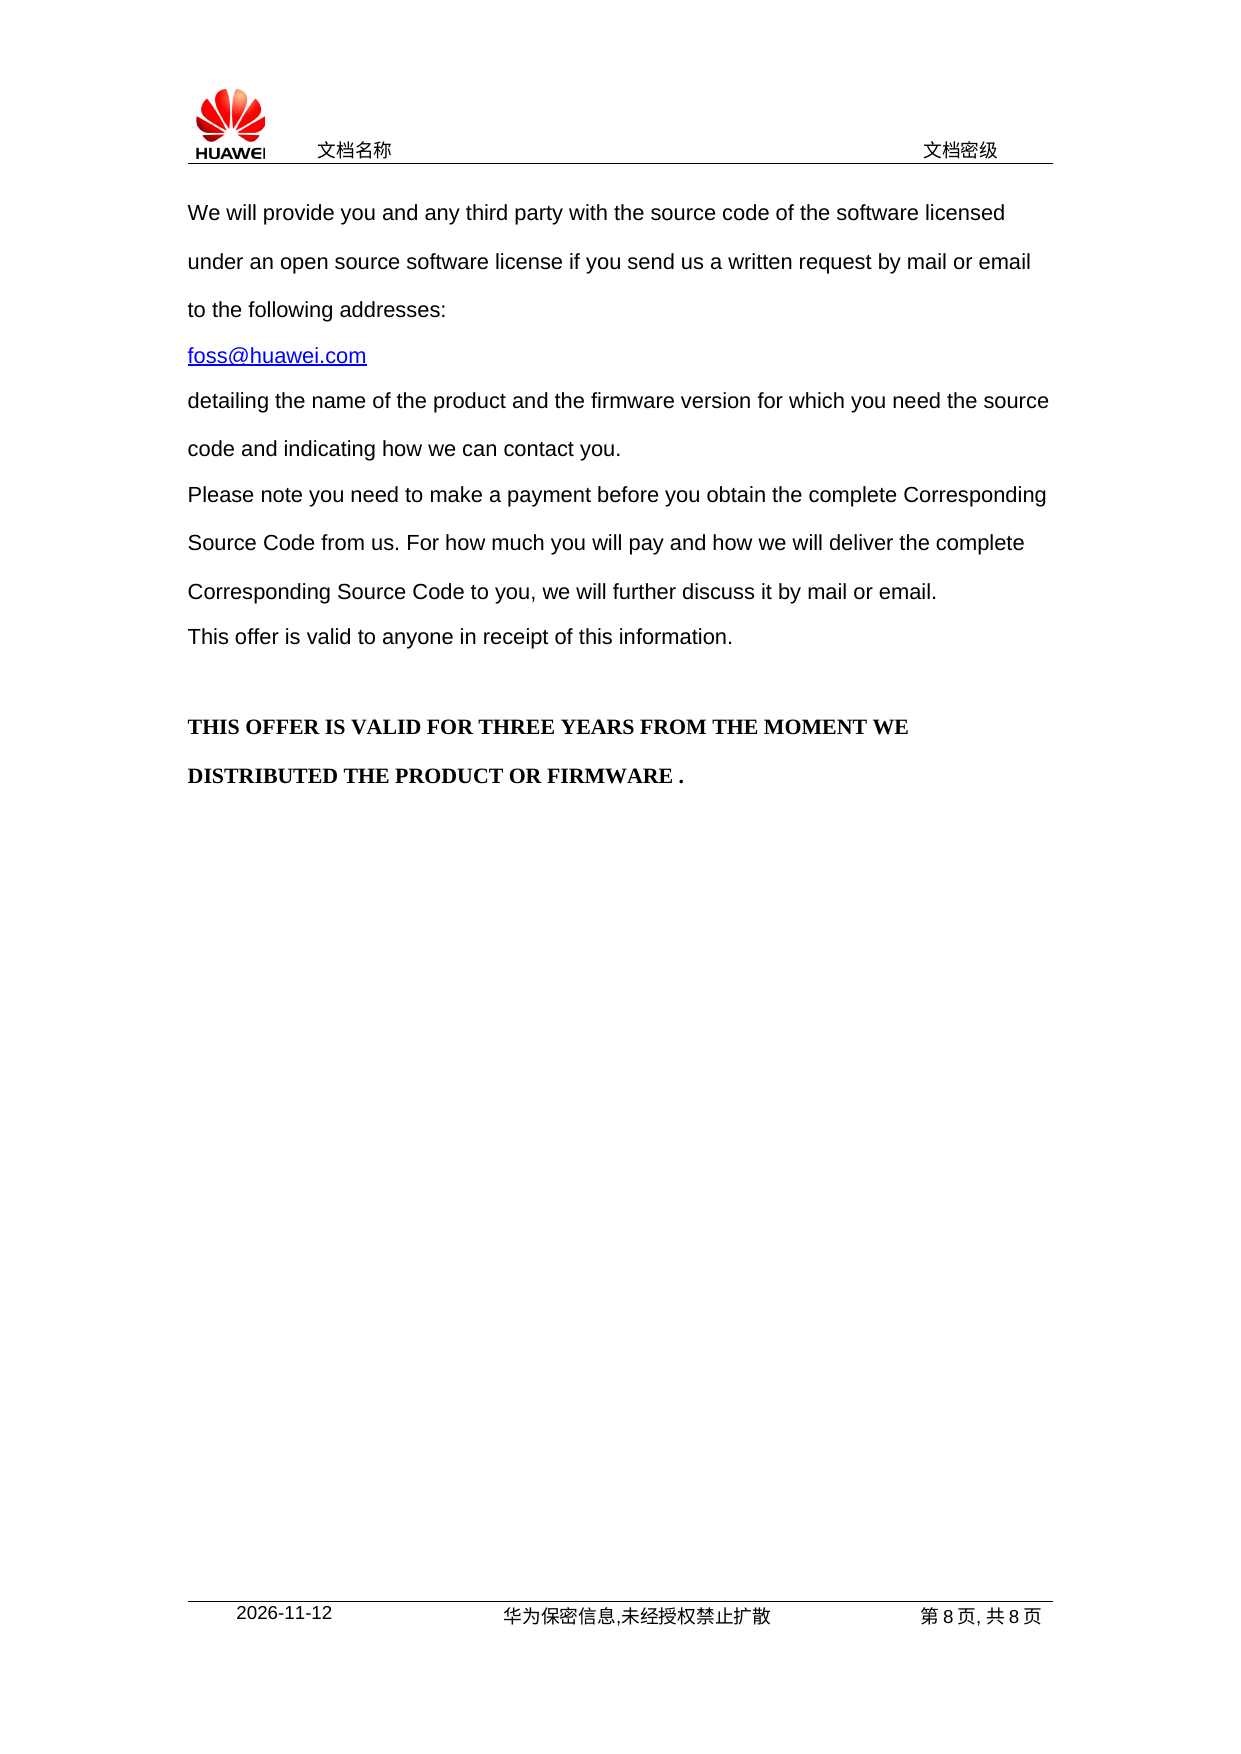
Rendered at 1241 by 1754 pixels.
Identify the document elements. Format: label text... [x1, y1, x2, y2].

text This offer is valid to anyone in receipt of this information. [187, 620, 1053, 653]
picture [196, 89, 265, 159]
text detailing the name of the product and the firmware version for which you need the source code and indicating how we can contact you. [187, 384, 1053, 465]
text Please note you need to make a payment before you obtain the complete Corresponding Source Code from us. For how much you will pay and how we will deliver the complete Corresponding Source Code to you, we will further discuss it by mail or email. [187, 478, 1053, 608]
text foss@huawei.com [187, 339, 1053, 371]
text This offer is valid for three years from the moment we distributed the product or firmware . [187, 711, 1053, 792]
